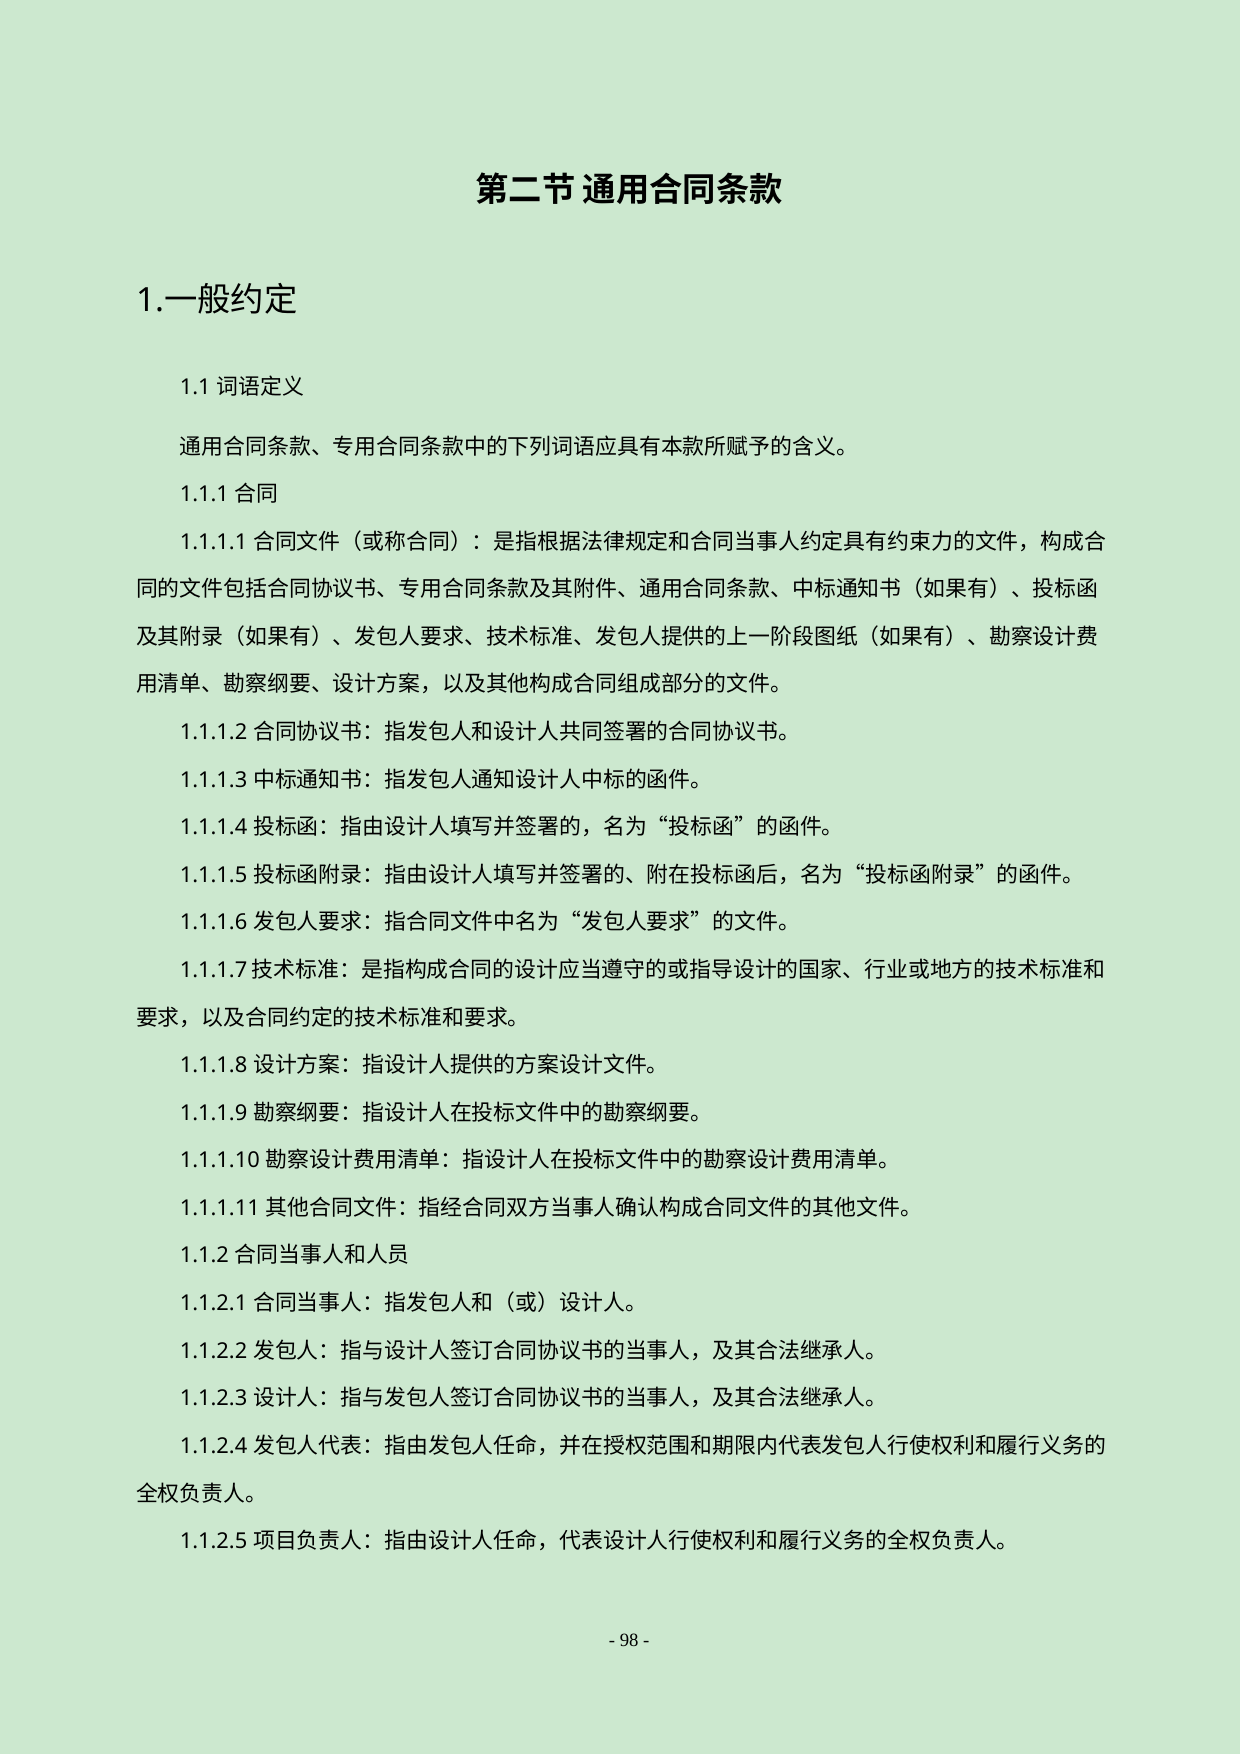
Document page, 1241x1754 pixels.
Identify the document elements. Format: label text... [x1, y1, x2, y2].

text 1.1.2.2 发包人：指与设计人签订合同协议书的当事人，及其合法继承人。 [136, 1333, 1109, 1364]
text 1.1.2.4 发包人代表：指由发包人任命，并在授权范围和期限内代表发包人行使权利和履行义务的全权负责人。 [136, 1428, 1109, 1507]
text 1.1.1.1 合同文件（或称合同）：是指根据法律规定和合同当事人约定具有约束力的文件，构成合同的文件包括合同协议书、专用合同条款及其附件、通用合同条款、中标通知书（如果有）、投标函及其附录（如果有）、发包人要求、技术标准、发包人提供的上一阶段图纸（如果有）、勘察设计费用清单、勘察纲要、设计方案，以及其他构成合同组成部分的文件。 [136, 524, 1109, 698]
text 1.1.1 合同 [136, 476, 1109, 508]
text 通用合同条款、专用合同条款中的下列词语应具有本款所赋予的含义。 [136, 429, 1109, 460]
text 1.1.1.2 合同协议书：指发包人和设计人共同签署的合同协议书。 [136, 714, 1109, 746]
text 第二节 通用合同条款 [136, 163, 1122, 211]
text 1.1.2.1 合同当事人：指发包人和（或）设计人。 [136, 1285, 1109, 1317]
text 1.1.1.5 投标函附录：指由设计人填写并签署的、附在投标函后，名为“投标函附录”的函件。 [136, 857, 1109, 888]
text 1.1.1.8 设计方案：指设计人提供的方案设计文件。 [136, 1047, 1109, 1079]
text 1.1.1.7技术标准：是指构成合同的设计应当遵守的或指导设计的国家、行业或地方的技术标准和要求，以及合同约定的技术标准和要求。 [136, 952, 1109, 1031]
text 1.1.2 合同当事人和人员 [136, 1237, 1109, 1269]
text 1.1 词语定义 [136, 369, 1122, 400]
text 1.1.1.10 勘察设计费用清单：指设计人在投标文件中的勘察设计费用清单。 [136, 1142, 1109, 1174]
text 1.1.1.6 发包人要求：指合同文件中名为“发包人要求”的文件。 [136, 904, 1109, 936]
text 1.1.2.3 设计人：指与发包人签订合同协议书的当事人，及其合法继承人。 [136, 1380, 1109, 1412]
text 1.1.1.4 投标函：指由设计人填写并签署的，名为“投标函”的函件。 [136, 809, 1109, 841]
text 1.1.1.3 中标通知书：指发包人通知设计人中标的函件。 [136, 762, 1109, 793]
text 1.1.2.5 项目负责人：指由设计人任命，代表设计人行使权利和履行义务的全权负责人。 [136, 1523, 1109, 1555]
text 1.一般约定 [136, 272, 1122, 321]
text 1.1.1.11 其他合同文件：指经合同双方当事人确认构成合同文件的其他文件。 [136, 1190, 1109, 1222]
text 1.1.1.9 勘察纲要：指设计人在投标文件中的勘察纲要。 [136, 1095, 1109, 1126]
